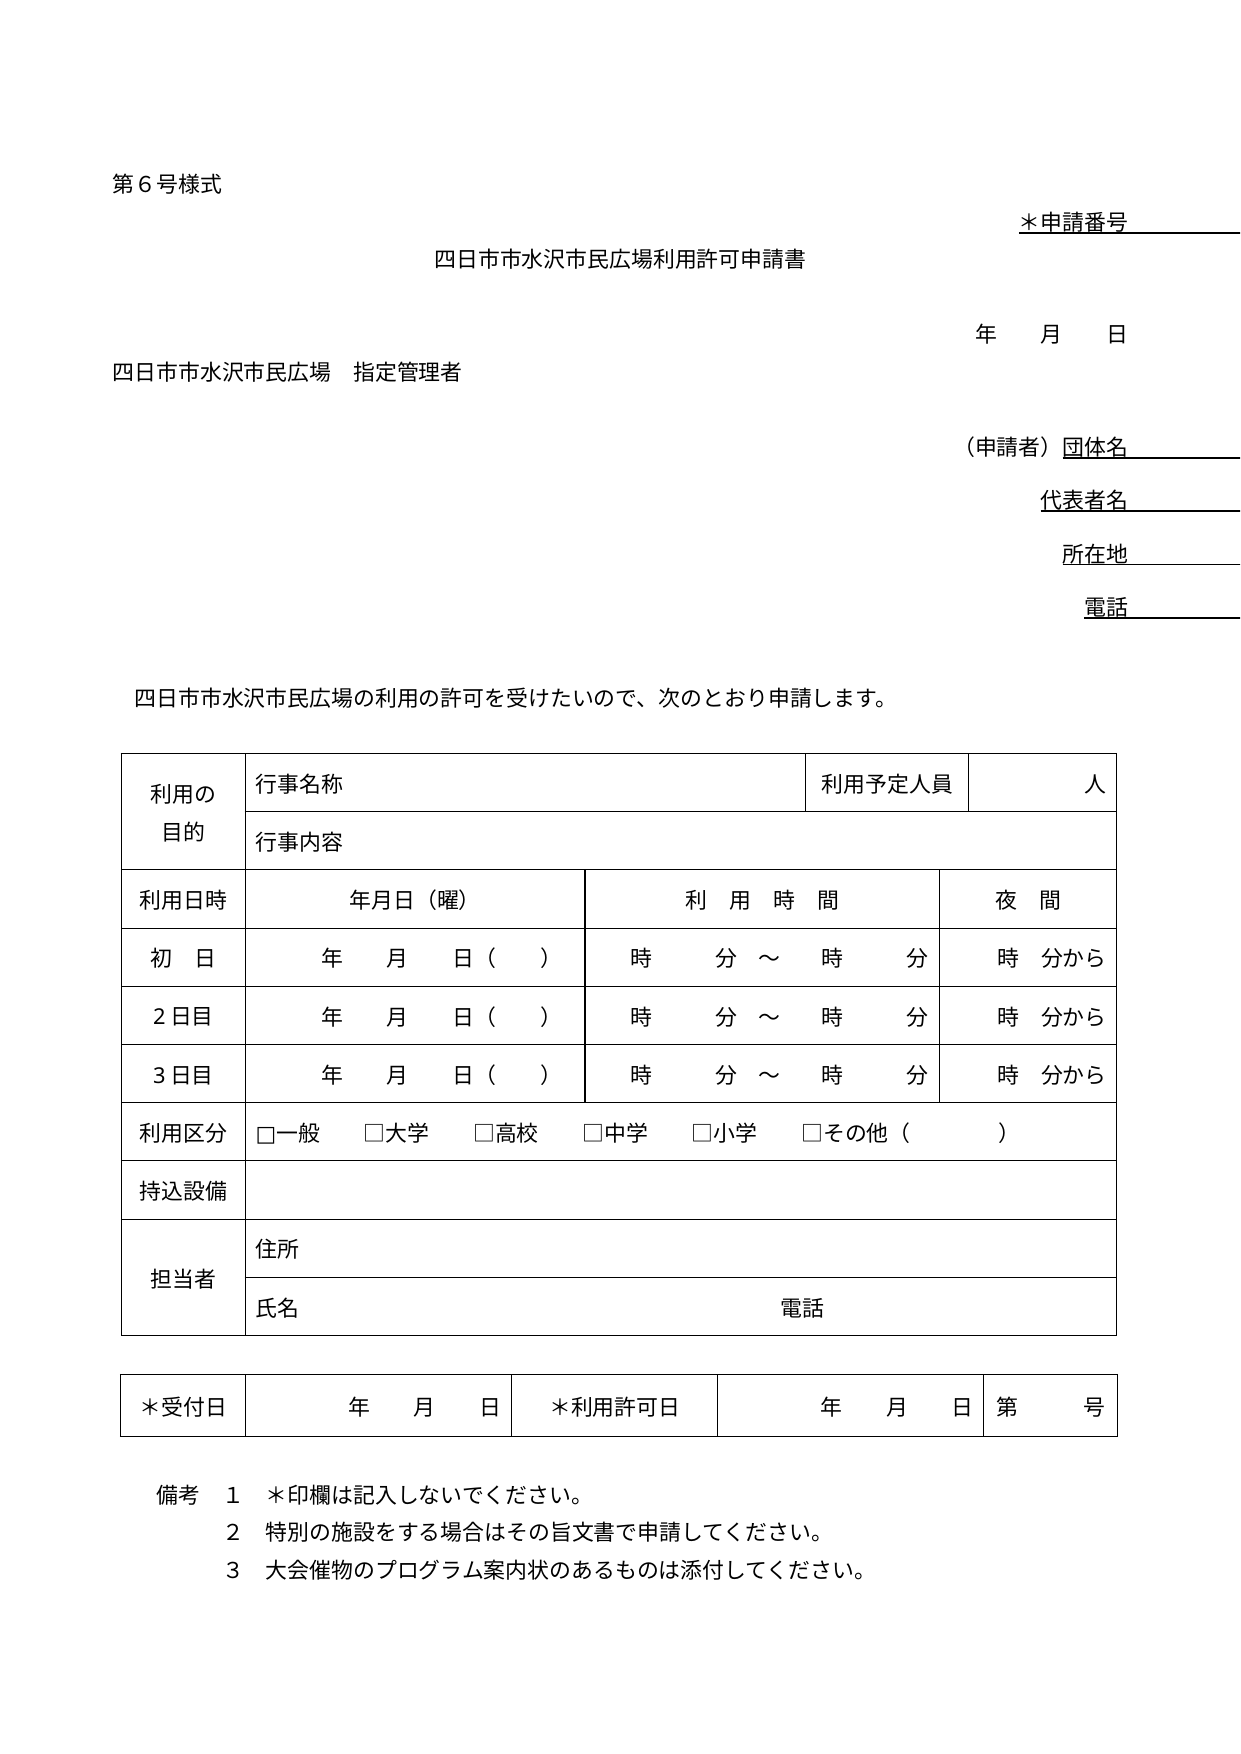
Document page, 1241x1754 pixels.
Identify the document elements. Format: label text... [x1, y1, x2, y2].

text ３ 大会催物のプログラム案内状のあるものは添付してください。 [112, 1550, 1128, 1587]
text 四日市市水沢市民広場の利用の許可を受けたいので、次のとおり申請します。 [112, 678, 1128, 715]
table_cell 年 月 日（ ） [246, 929, 584, 986]
table_cell 時 分から [940, 1045, 1116, 1102]
table_cell 住所 [246, 1220, 1116, 1277]
text 四日市市水沢市民広場利用許可申請書 [112, 239, 1128, 277]
table_header 行事名称 [246, 754, 805, 811]
table_cell 年月日（曜） [246, 870, 584, 927]
text 第６号様式 [112, 164, 1128, 202]
table_header 利用の 目的 [122, 754, 245, 869]
table_header 第 号 [984, 1375, 1117, 1436]
table_cell 年 月 日（ ） [246, 987, 584, 1044]
table_cell 時 分 ～ 時 分 [586, 1045, 939, 1102]
table_header 人 [969, 754, 1116, 811]
text ＊申請番号 [112, 202, 1128, 239]
table_cell 夜 間 [940, 870, 1116, 927]
table_cell 利用区分 [122, 1103, 245, 1160]
text 所在地 [112, 534, 1128, 571]
table_header 年 月 日 [246, 1375, 511, 1436]
text 電話 [112, 587, 1128, 624]
table_cell 2日目 [122, 987, 245, 1044]
text 備考 １ ＊印欄は記入しないでください。 [112, 1475, 1128, 1512]
table_cell 年 月 日（ ） [246, 1045, 584, 1102]
text ２ 特別の施設をする場合はその旨文書で申請してください。 [112, 1512, 1128, 1550]
table_cell 3日目 [122, 1045, 245, 1102]
table_header 年 月 日 [718, 1375, 983, 1436]
text 年 月 日 [112, 314, 1128, 352]
table_cell 時 分から [940, 987, 1116, 1044]
table_cell 時 分 ～ 時 分 [586, 987, 939, 1044]
text 四日市市水沢市民広場 指定管理者 [112, 352, 1128, 389]
table_cell 時 分 ～ 時 分 [586, 929, 939, 986]
table_cell 時 分から [940, 929, 1116, 986]
table_header ＊利用許可日 [512, 1375, 717, 1436]
table_cell 持込設備 [122, 1161, 245, 1219]
table_header ＊受付日 [121, 1375, 245, 1436]
table_cell 利 用 時 間 [586, 870, 939, 927]
table_header 利用予定人員 [806, 754, 968, 811]
table_cell 初 日 [122, 929, 245, 986]
table_cell □一般 □大学 □高校 □中学 □小学 □その他（ ） [246, 1103, 1116, 1160]
table_cell 氏名 電話 [246, 1278, 1116, 1335]
table_cell [246, 1161, 1116, 1219]
text （申請者）団体名 [112, 427, 1128, 464]
table_cell 行事内容 [246, 812, 1116, 869]
table_cell 利用日時 [122, 870, 245, 927]
table_cell 担当者 [122, 1220, 245, 1335]
text 代表者名 [112, 480, 1128, 518]
